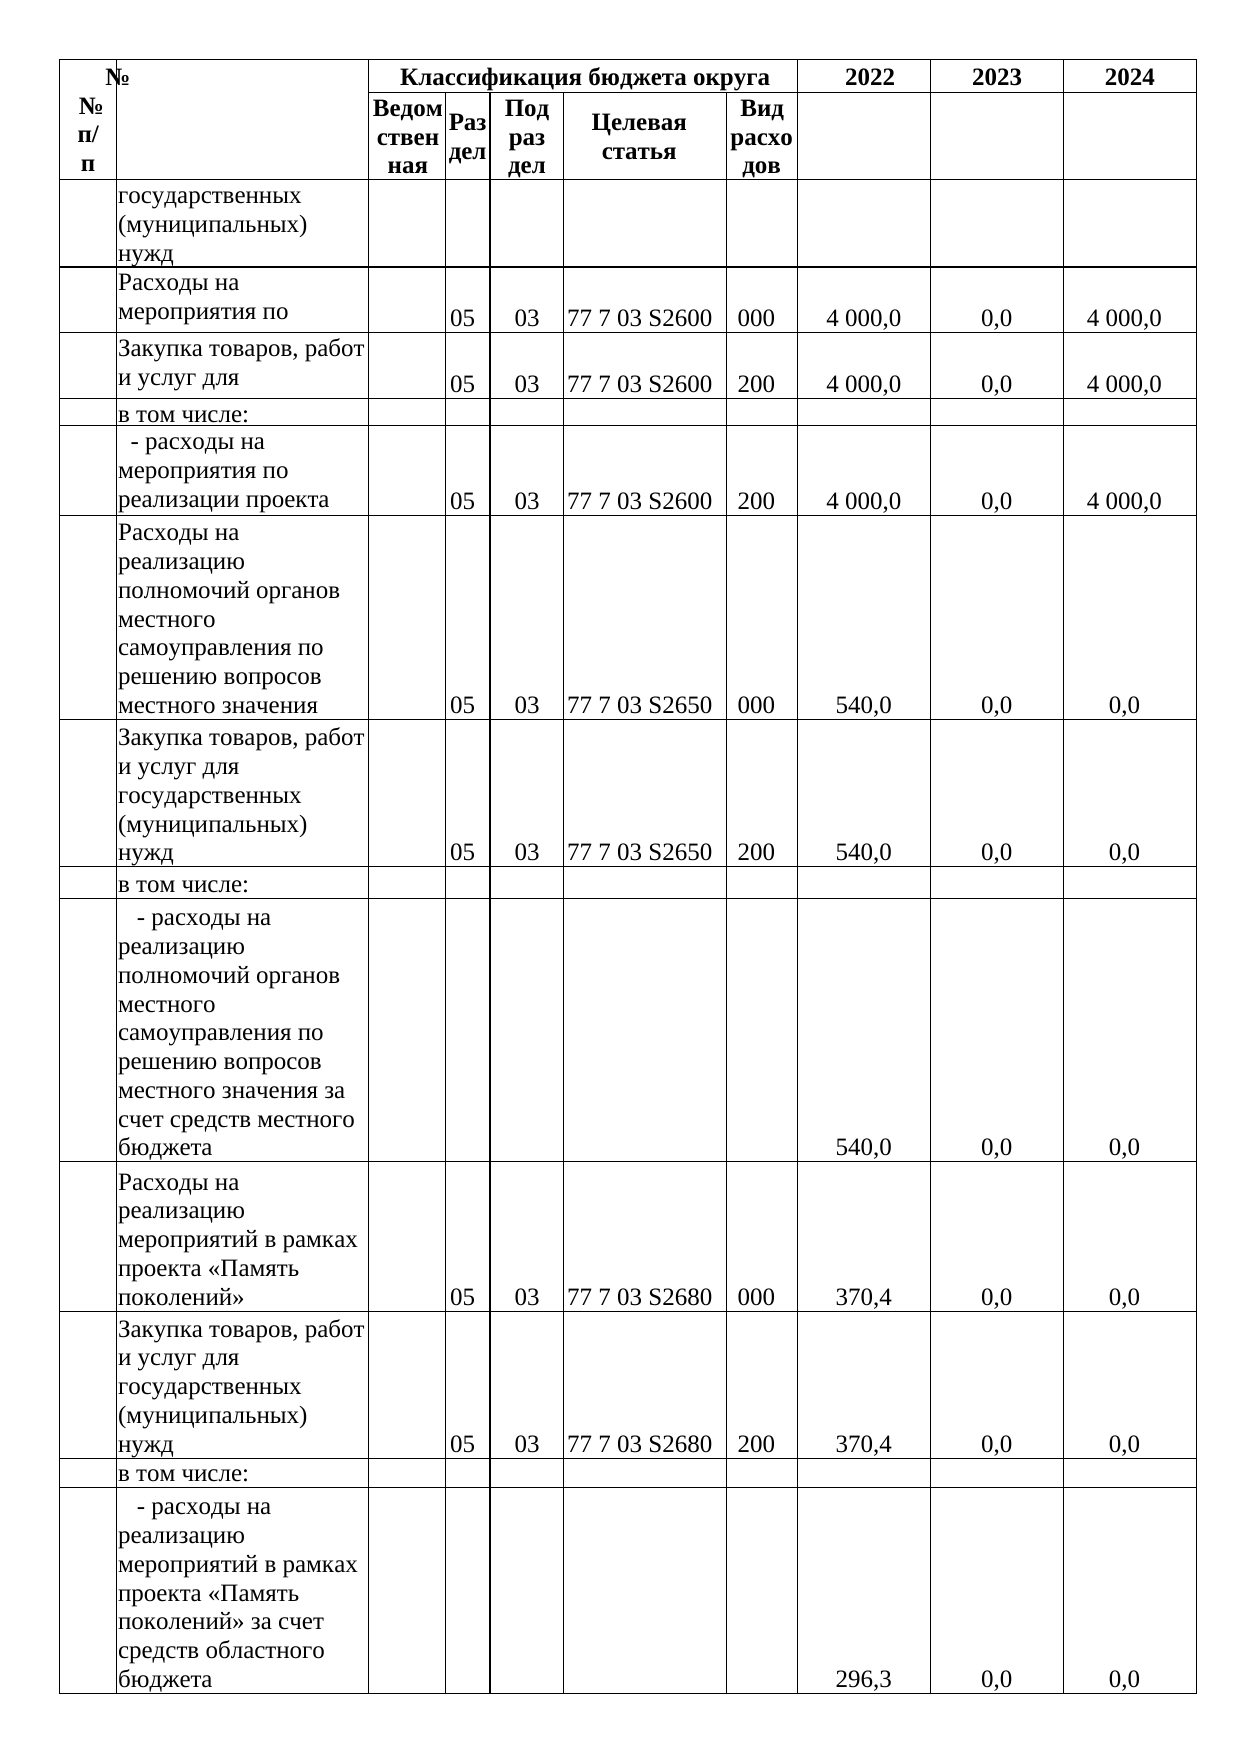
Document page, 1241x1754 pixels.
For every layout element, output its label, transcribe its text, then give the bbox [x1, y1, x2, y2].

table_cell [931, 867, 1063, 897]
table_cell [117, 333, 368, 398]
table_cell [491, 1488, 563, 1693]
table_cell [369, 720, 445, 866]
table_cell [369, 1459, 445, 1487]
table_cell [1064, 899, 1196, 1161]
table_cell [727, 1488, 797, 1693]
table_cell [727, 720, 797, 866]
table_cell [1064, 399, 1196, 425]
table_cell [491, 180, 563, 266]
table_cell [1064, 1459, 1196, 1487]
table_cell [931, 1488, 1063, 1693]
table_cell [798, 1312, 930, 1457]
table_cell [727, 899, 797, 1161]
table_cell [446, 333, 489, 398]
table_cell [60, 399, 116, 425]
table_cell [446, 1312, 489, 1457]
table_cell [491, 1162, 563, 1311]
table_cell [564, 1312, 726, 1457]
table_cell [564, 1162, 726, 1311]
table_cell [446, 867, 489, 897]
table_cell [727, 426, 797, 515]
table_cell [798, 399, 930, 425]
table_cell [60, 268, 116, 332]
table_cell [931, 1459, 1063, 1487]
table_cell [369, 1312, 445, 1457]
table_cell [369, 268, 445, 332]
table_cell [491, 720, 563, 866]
table_cell [1064, 93, 1196, 179]
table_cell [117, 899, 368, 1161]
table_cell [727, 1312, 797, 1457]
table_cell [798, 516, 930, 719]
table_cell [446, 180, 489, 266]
table_header 2024 [1064, 60, 1196, 92]
table_cell [798, 93, 930, 179]
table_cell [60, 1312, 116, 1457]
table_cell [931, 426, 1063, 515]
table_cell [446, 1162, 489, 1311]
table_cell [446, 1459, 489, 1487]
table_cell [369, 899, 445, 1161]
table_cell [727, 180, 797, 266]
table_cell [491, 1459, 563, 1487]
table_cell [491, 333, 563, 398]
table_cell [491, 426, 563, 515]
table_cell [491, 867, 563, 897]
table_header 2023 [931, 60, 1063, 92]
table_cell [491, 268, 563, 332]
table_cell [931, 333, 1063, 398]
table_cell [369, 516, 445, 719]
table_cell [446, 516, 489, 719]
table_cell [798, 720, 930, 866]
table_cell [931, 93, 1063, 179]
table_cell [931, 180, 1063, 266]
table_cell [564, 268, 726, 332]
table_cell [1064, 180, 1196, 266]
table_header Классификация бюджета округа [369, 60, 797, 92]
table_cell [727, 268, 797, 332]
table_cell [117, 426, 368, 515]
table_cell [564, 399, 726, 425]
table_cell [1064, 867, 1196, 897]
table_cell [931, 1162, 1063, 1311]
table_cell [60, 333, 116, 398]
table_cell Ведом ствен ная [369, 93, 445, 179]
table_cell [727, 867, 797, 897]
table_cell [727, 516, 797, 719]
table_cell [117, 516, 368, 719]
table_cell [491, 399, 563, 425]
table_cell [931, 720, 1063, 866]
table_cell Раз дел [446, 93, 489, 179]
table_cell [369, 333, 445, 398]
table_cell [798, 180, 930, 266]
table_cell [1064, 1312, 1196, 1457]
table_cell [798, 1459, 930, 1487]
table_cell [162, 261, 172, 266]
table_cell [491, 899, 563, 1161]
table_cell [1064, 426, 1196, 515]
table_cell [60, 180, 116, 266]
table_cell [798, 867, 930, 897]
table_header № №п/п [60, 60, 116, 179]
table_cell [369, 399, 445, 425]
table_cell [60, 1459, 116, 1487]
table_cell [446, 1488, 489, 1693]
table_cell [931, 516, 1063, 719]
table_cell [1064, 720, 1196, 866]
table_cell Вид расхо дов [727, 93, 797, 179]
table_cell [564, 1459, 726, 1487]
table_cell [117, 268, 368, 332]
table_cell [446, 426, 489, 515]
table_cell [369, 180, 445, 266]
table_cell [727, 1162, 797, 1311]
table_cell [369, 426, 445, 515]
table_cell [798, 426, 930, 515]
table_cell Под раз дел [491, 93, 563, 179]
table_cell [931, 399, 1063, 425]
table_header [117, 60, 368, 179]
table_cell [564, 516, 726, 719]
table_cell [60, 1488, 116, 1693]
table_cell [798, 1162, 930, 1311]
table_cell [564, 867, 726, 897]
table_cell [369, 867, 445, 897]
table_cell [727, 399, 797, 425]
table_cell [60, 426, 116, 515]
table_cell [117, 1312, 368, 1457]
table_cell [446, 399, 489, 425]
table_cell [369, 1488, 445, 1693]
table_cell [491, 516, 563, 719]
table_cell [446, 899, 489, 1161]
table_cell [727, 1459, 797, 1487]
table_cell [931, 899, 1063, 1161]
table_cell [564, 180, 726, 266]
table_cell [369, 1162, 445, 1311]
table_cell Целевая статья [564, 93, 726, 179]
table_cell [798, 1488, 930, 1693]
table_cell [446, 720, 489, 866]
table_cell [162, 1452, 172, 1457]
table_header 2022 [798, 60, 930, 92]
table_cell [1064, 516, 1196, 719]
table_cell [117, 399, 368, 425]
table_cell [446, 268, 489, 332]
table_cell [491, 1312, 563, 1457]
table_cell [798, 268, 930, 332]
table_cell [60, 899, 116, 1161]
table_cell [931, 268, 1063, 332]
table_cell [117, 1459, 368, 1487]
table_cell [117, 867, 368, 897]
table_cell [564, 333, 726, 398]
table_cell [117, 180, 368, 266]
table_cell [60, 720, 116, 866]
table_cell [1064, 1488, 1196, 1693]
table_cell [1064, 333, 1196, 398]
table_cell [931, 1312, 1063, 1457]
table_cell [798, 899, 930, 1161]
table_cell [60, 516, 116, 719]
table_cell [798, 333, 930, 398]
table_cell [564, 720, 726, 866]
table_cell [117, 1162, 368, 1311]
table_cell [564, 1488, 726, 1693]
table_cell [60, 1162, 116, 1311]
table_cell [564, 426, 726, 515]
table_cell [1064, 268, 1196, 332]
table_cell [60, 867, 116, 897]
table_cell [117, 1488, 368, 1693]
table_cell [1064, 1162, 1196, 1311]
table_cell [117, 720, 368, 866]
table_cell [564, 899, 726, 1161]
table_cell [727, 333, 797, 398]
